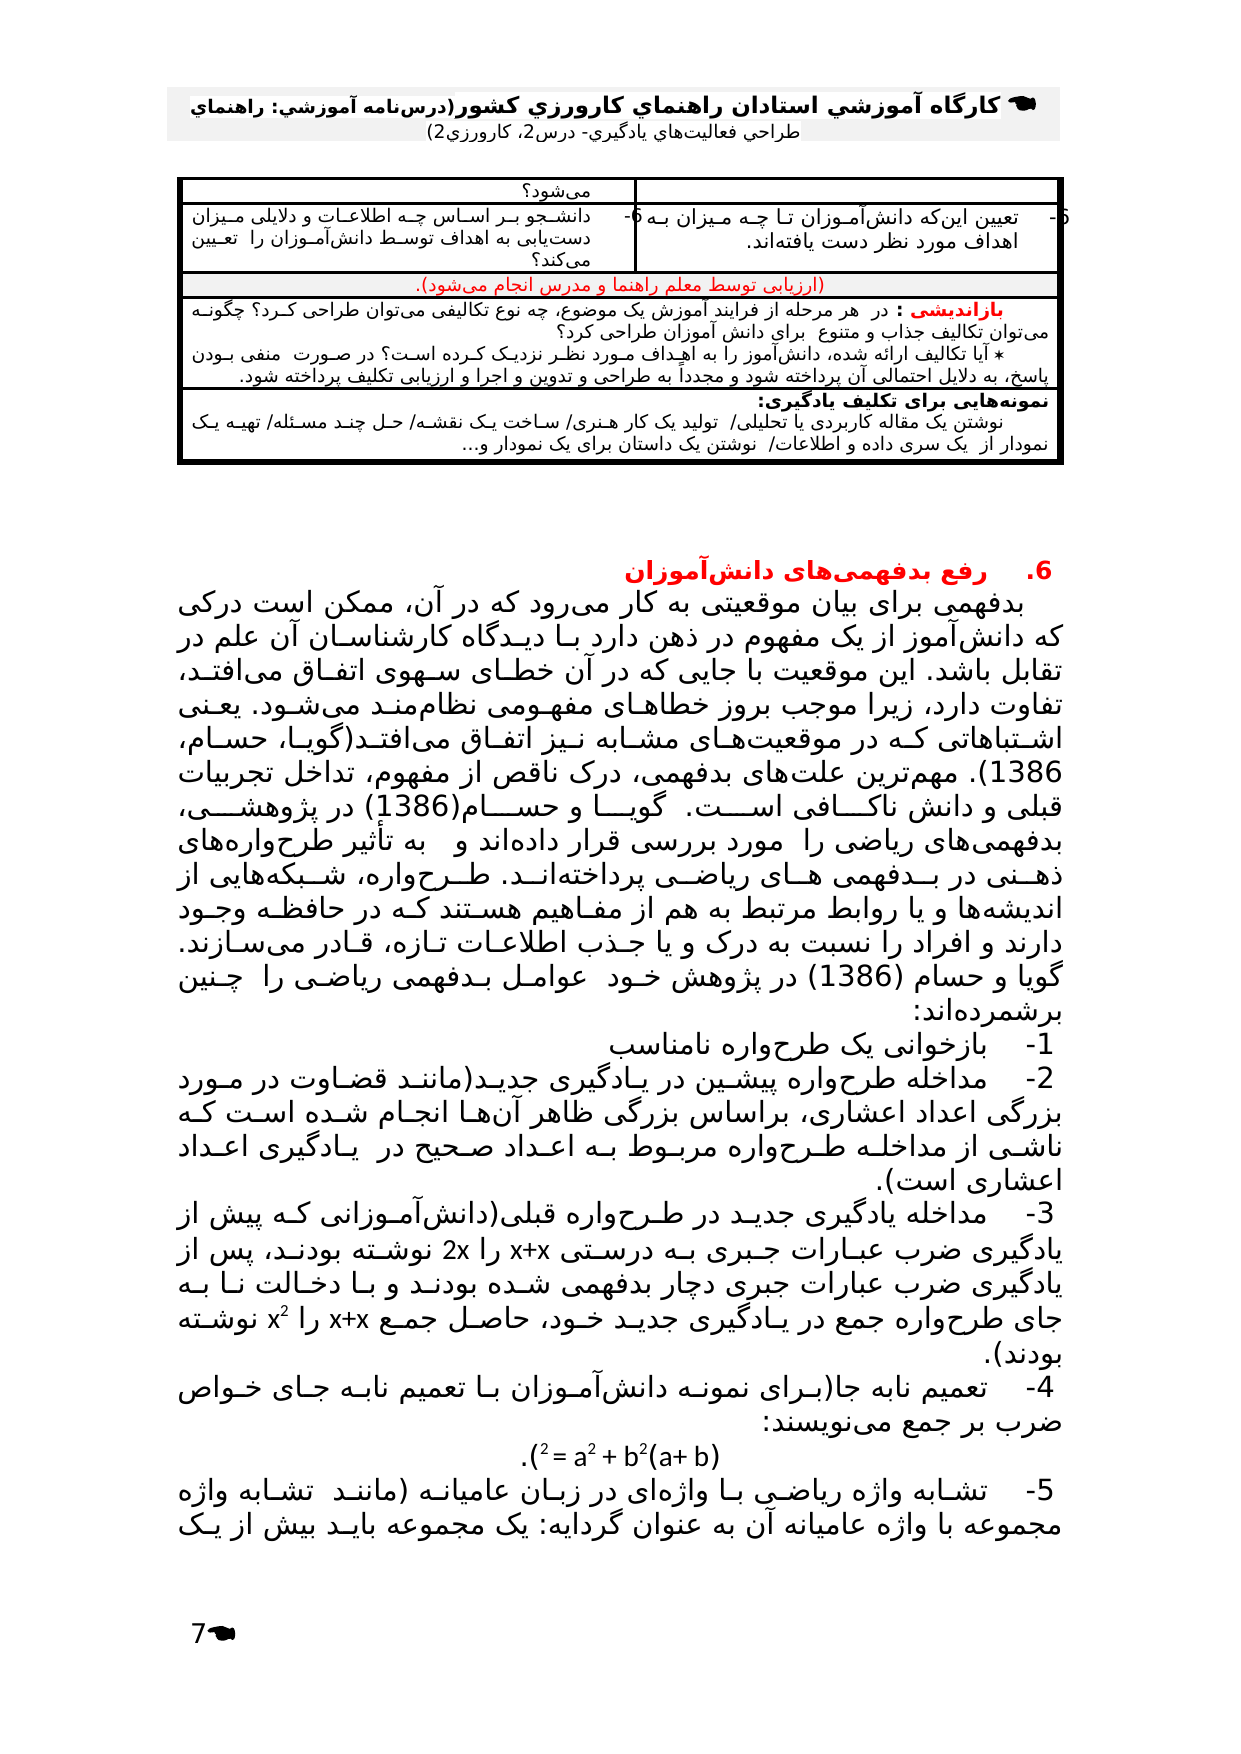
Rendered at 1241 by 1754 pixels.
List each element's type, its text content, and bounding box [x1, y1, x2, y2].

text بدفهمی برای بیان موقعیتی به کار می‌رود که در آن، ممکن است درکی که دانش‌آموز از یک مفهوم در ذهن دارد با دیدگاه کارشناسان آن علم در تقابل باشد. این موقعیت با جایی که در آن خطای سهوی اتفاق می‌افتد، تفاوت دارد، زیرا موجب بروز خطاهای مفهومی نظام‌مند می‌شود. یعنی اشتباهاتی که در موقعیت‌های مشابه نیز اتفاق می‌افتد(گویا، حسام، 1386). مهم‌ترین علت‌های بدفهمی، درک ناقص از مفهوم، تداخل تجربیات قبلی و دانش ناکافی است. گویا و حسام(1386) در پژوهشی، بدفهمی‌های ریاضی را مورد بررسی قرار داده‌اند و به تأثیر طرح‌واره‌های ذهنی در بدفهمی‌ های ریاضی پرداخته‌اند. طرح‌واره، شبکه‌هایی از اندیشه‌ها و یا روابط مرتبط به هم از مفاهیم هستند که در حافظه وجود دارند و افراد را نسبت به درک و یا جذب اطلاعات تازه، قادر می‌سازند. گویا و حسام (1386) در پژوهش خود عوامل بدفهمی ریاضی را چنین برشمرده‌اند: [177, 586, 1063, 1027]
table_cell تعیین این‌که دانش‌آموزان تا چه میزان به اهداف مورد نظر دست یافته‌اند. [637, 205, 1057, 271]
list بازخوانی یک طرح‌واره نامناسب [177, 1027, 1063, 1061]
list مداخله یادگیری جدید در طرح‌واره قبلی(دانش‌آموزانی که پیش از یادگیری ضرب عبارات جبری به درستی x+x را 2x نوشته بودند، پس از یادگیری ضرب عبارات جبری دچار بدفهمی شده بودند و با دخالت نا به جای طرح‌واره جمع در یادگیری جدید خود، حاصل جمع x+x را x2 نوشته بودند). [177, 1197, 1063, 1370]
table_cell دانشجو بر اساس چه اطلاعات و دلایلی میزان دست‌یابی به اهداف توسط دانش‌آموزان را تعیین می‌کند؟ [183, 205, 634, 271]
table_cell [637, 180, 1057, 202]
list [177, 1473, 1063, 1541]
subtitle رفع بدفهمی‌های دانش‌آموزان [177, 556, 1026, 586]
list (a+ b)2 = a2 + b2). [177, 1438, 1063, 1473]
list مداخله طرح‌واره پیشین در یادگیری جدید(مانند قضاوت در مورد بزرگی اعداد اعشاری، براساس بزرگی ظاهر آن‌ها انجام شده است که ناشی از مداخله طرح‌واره مربوط به اعداد صحیح در یادگیری اعداد اعشاری است). [177, 1061, 1063, 1197]
list تعمیم نابه جا(برای نمونه دانش‌آموزان با تعمیم نابه جای خواص ضرب بر جمع می‌نویسند: [177, 1370, 1063, 1438]
table_cell بازاندیشی : در هر مرحله از فرایند آموزش یک موضوع، چه نوع تکالیفی می‌توان طراحی کرد؟ چگونه می‌توان تکالیف جذاب و متنوع برای دانش آموزان طراحی کرد؟ آیا تکالیف ارائه شده، دانش‌آموز را به اهداف مورد نظر نزدیک کرده است؟ در صورت منفی بودن پاسخ، به دلایل احتمالی آن پرداخته شود و مجدداً به طراحی و تدوین و اجرا و ارزیابی تکلیف پرداخته شود. [183, 299, 1057, 387]
table_cell (ارزیابی توسط معلم راهنما و مدرس انجام می‌شود). [183, 274, 1057, 296]
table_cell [183, 180, 634, 202]
table_cell نمونه‌هایی برای تکلیف یادگیری: نوشتن یک مقاله کاربردی یا تحلیلی/ تولید یک کار هنری/ ساخت یک نقشه/ حل چند مسئله/ تهیه یک نمودار از یک سری داده و اطلاعات/ نوشتن یک داستان برای یک نمودار و... [183, 390, 1057, 459]
